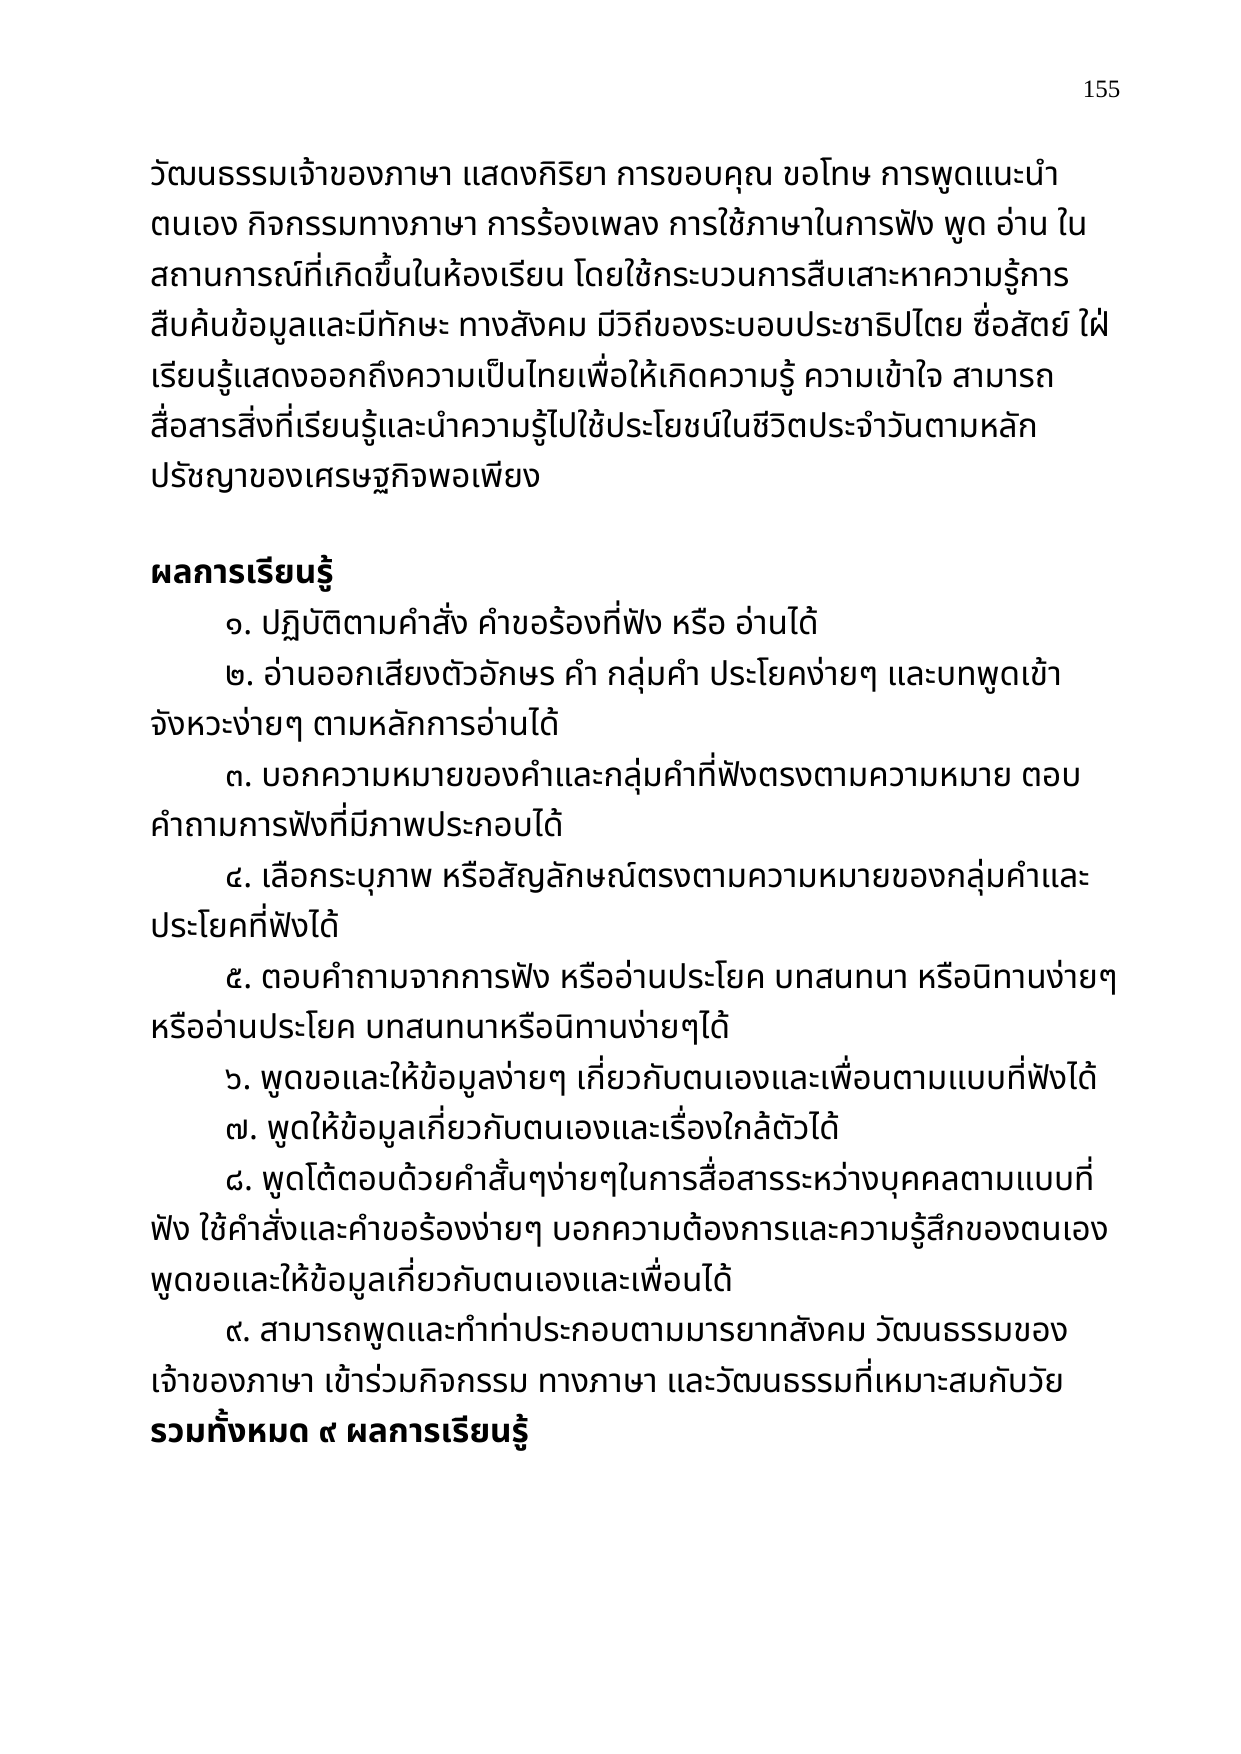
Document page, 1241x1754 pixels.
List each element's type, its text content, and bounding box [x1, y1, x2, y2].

text ๑. ปฏิบัติตามคำสั่ง คำขอร้องที่ฟัง หรือ อ่านได้ [150, 599, 1120, 649]
text รวมทั้งหมด ๙ ผลการเรียนรู้ [150, 1407, 1120, 1458]
text ๙. สามารถพูดและทำท่าประกอบตามมารยาทสังคม วัฒนธรรมของเจ้าของภาษา เข้าร่วมกิจกรรม ทางภาษา และวัฒนธรรมที่เหมาะสมกับวัย [150, 1306, 1120, 1407]
text ผลการเรียนรู้ [150, 548, 1120, 599]
text ๘. พูดโต้ตอบด้วยคำสั้นๆง่ายๆในการสื่อสารระหว่างบุคคลตามแบบที่ฟัง ใช้คำสั่งและคำขอร้องง่ายๆ บอกความต้องการและความรู้สึกของตนเอง พูดขอและให้ข้อมูลเกี่ยวกับตนเองและเพื่อนได้ [150, 1155, 1120, 1306]
text ๒. อ่านออกเสียงตัวอักษร คำ กลุ่มคำ ประโยคง่ายๆ และบทพูดเข้าจังหวะง่ายๆ ตามหลักการอ่านได้ [150, 649, 1120, 750]
text ๖. พูดขอและให้ข้อมูลง่ายๆ เกี่ยวกับตนเองและเพื่อนตามแบบที่ฟังได้ [150, 1053, 1120, 1104]
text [150, 150, 1120, 503]
text ๗. พูดให้ข้อมูลเกี่ยวกับตนเองและเรื่องใกล้ตัวได้ [150, 1104, 1120, 1155]
text ๓. บอกความหมายของคำและกลุ่มคำที่ฟังตรงตามความหมาย ตอบคำถามการฟังที่มีภาพประกอบได้ [150, 750, 1120, 851]
text ๕. ตอบคำถามจากการฟัง หรืออ่านประโยค บทสนทนา หรือนิทานง่ายๆ หรืออ่านประโยค บทสนทนาหรือนิทานง่ายๆได้ [150, 952, 1120, 1053]
text ๔. เลือกระบุภาพ หรือสัญลักษณ์ตรงตามความหมายของกลุ่มคำและประโยคที่ฟังได้ [150, 851, 1120, 952]
